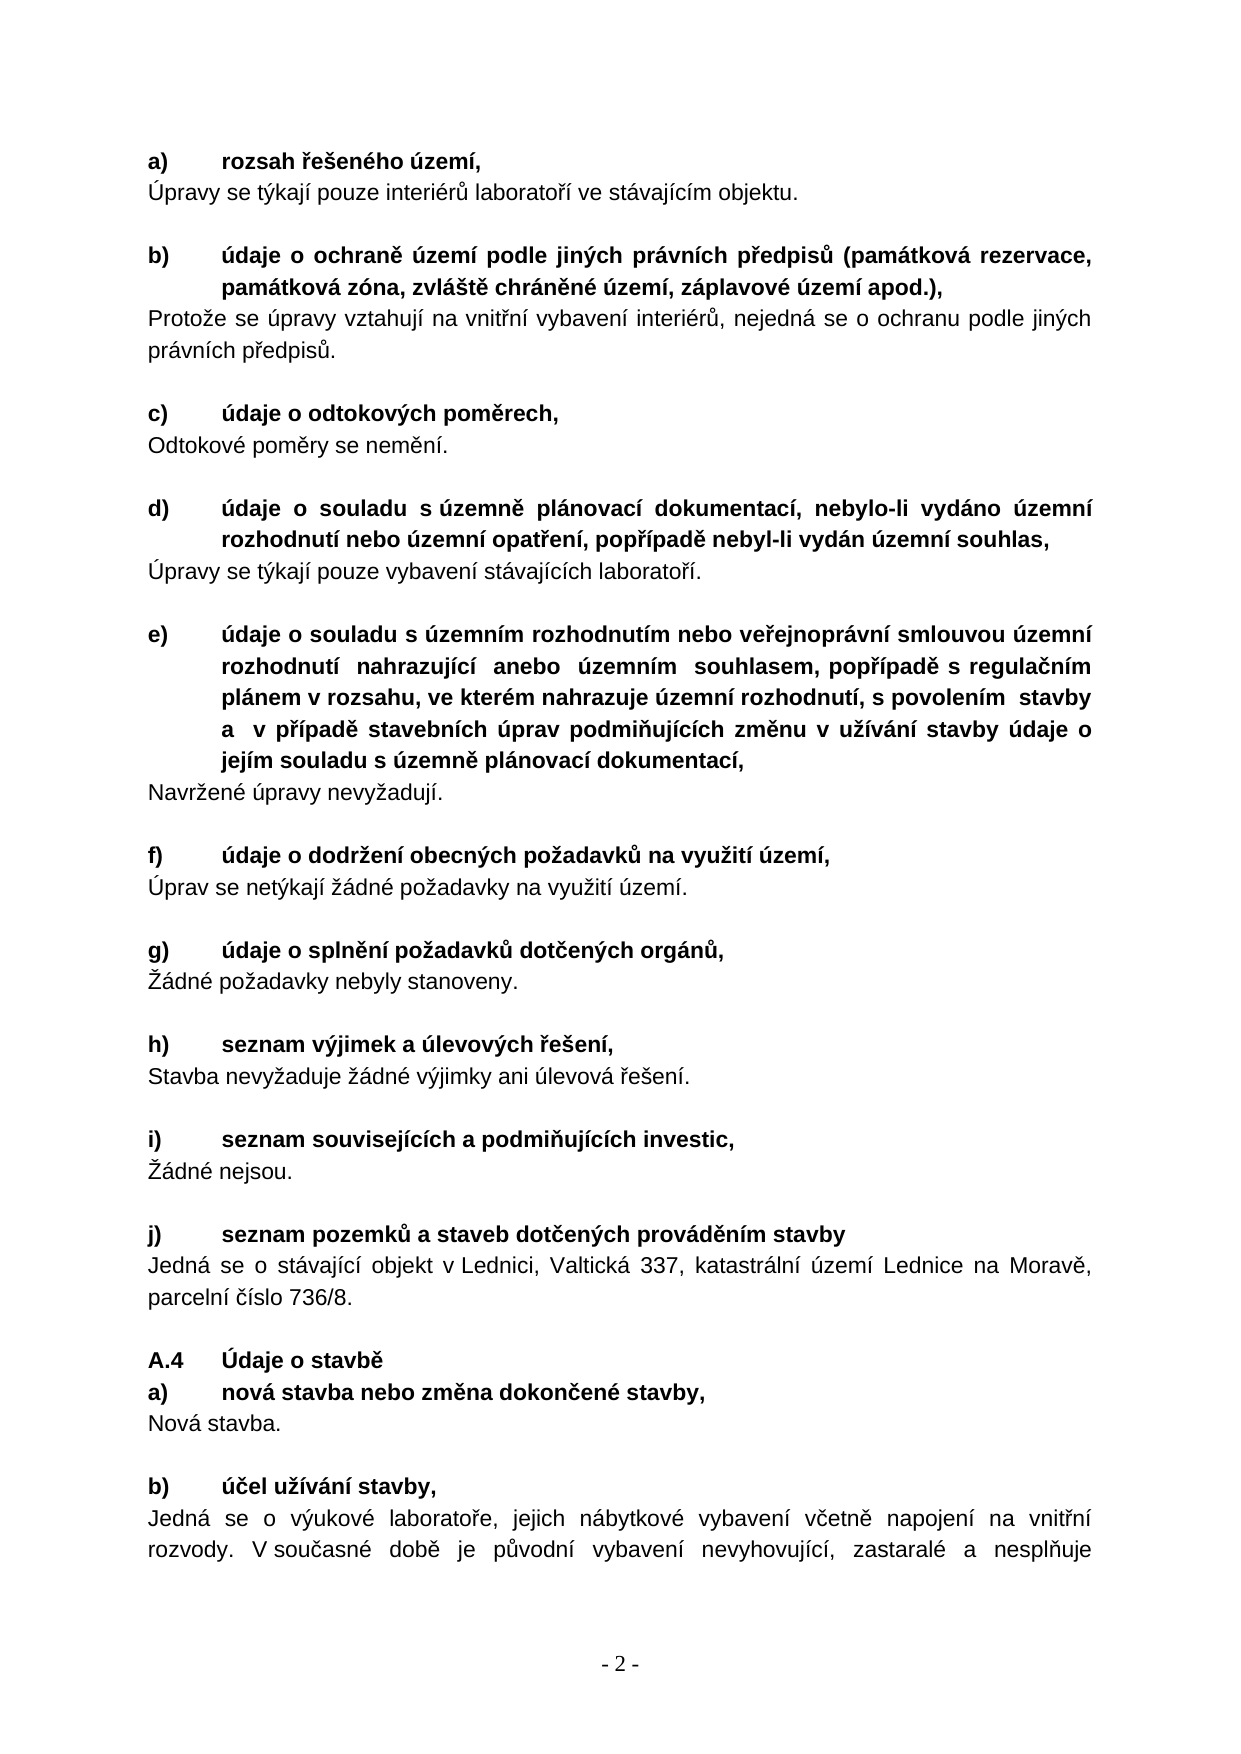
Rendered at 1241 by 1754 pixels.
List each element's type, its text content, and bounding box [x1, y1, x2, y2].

text h) seznam výjimek a úlevových řešení, [148, 1031, 1093, 1058]
text b) účel užívání stavby, [148, 1473, 1093, 1499]
text a) rozsah řešeného území, [148, 148, 1093, 174]
text d) údaje o souladu s územně plánovací dokumentací, nebylo-li vydáno územní rozhodnutí nebo územní opatření, popřípadě nebyl-li vydán územní souhlas, [148, 495, 1093, 553]
text Nová stavba. [148, 1410, 1093, 1436]
text Žádné nejsou. [148, 1158, 1093, 1184]
text g) údaje o splnění požadavků dotčených orgánů, [148, 937, 1093, 963]
text j) seznam pozemků a staveb dotčených prováděním stavby [148, 1221, 1093, 1247]
text a) nová stavba nebo změna dokončené stavby, [148, 1378, 1093, 1405]
text Stavba nevyžaduje žádné výjimky ani úlevová řešení. [148, 1063, 1093, 1089]
text Protože se úpravy vztahují na vnitřní vybavení interiérů, nejedná se o ochranu podle jiných právních předpisů. [148, 305, 1093, 363]
text b) údaje o ochraně území podle jiných právních předpisů (památková rezervace, památková zóna, zvláště chráněné území, záplavové území apod.), [148, 242, 1093, 300]
text A.4 Údaje o stavbě [148, 1347, 1093, 1373]
text i) seznam souvisejících a podmiňujících investic, [148, 1126, 1093, 1152]
text f) údaje o dodržení obecných požadavků na využití území, [148, 842, 1093, 868]
text Žádné požadavky nebyly stanoveny. [148, 968, 1093, 994]
text Úpravy se týkají pouze vybavení stávajících laboratoří. [148, 558, 1093, 584]
text Odtokové poměry se nemění. [148, 432, 1093, 458]
text Úpravy se týkají pouze interiérů laboratoří ve stávajícím objektu. [148, 179, 1093, 206]
text Navržené úpravy nevyžadují. [148, 779, 1093, 805]
text c) údaje o odtokových poměrech, [148, 400, 1093, 426]
text e) údaje o souladu s územním rozhodnutím nebo veřejnoprávní smlouvou územní rozhodnutí nahrazující anebo územním souhlasem, popřípadě s regulačním plánem v rozsahu, ve kterém nahrazuje územní rozhodnutí, s povolením stavby a v případě stavebních úprav podmiňujících změnu v užívání stavby údaje o jejím souladu s územně plánovací dokumentací, [148, 621, 1093, 774]
text Jedná se o stávající objekt v Lednici, Valtická 337, katastrální území Lednice na Moravě, parcelní číslo 736/8. [148, 1252, 1093, 1310]
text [148, 1505, 1093, 1563]
text Úprav se netýkají žádné požadavky na využití území. [148, 873, 1093, 900]
